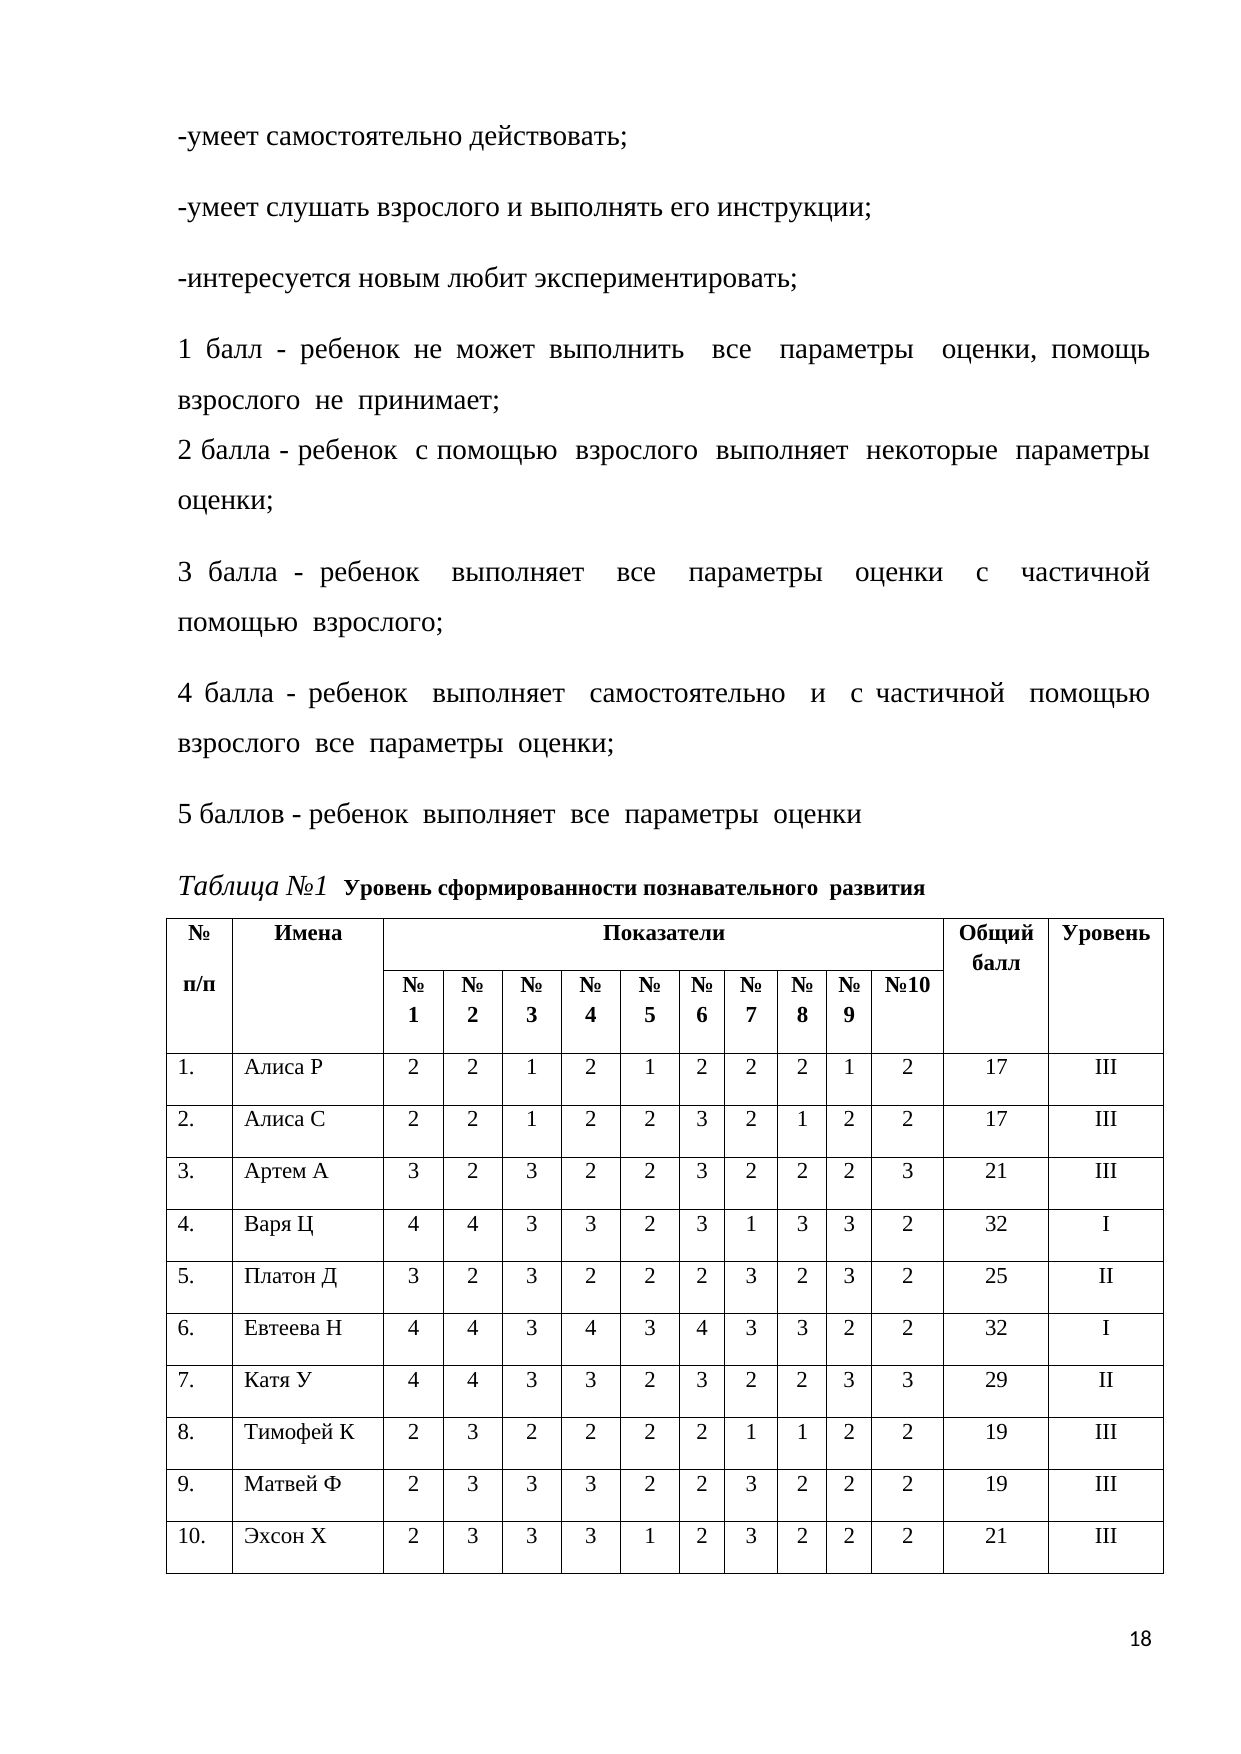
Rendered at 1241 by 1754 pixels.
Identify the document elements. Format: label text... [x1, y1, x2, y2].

table_cell 1 [725, 1210, 777, 1261]
text 5 баллов - ребенок выполняет все параметры оценки [177, 797, 1152, 830]
table_cell 21 [944, 1158, 1048, 1209]
table_header Общий балл [944, 919, 1048, 1052]
table_cell 3 [827, 1210, 871, 1261]
table_cell 2 [778, 1262, 826, 1313]
table_cell № 2 [444, 971, 502, 1052]
table_cell Матвей Ф [233, 1470, 383, 1521]
table_cell 2 [725, 1158, 777, 1209]
table_cell Катя У [233, 1366, 383, 1417]
text 3 балла - ребенок выполняет все параметры оценки с частичной помощью взрослого; [177, 554, 1152, 637]
table_cell 3 [827, 1366, 871, 1417]
table_cell 3 [444, 1418, 502, 1469]
table_cell 2 [562, 1106, 620, 1157]
table_cell 2 [384, 1106, 443, 1157]
table_cell 2 [827, 1418, 871, 1469]
table_cell Алиса Р [233, 1054, 383, 1104]
table_cell II [1049, 1262, 1163, 1313]
table_cell 4. [167, 1210, 232, 1261]
table_cell Евтеева Н [233, 1314, 383, 1365]
table_cell 1 [621, 1054, 679, 1104]
table_cell 7. [167, 1366, 232, 1417]
table_cell 21 [944, 1522, 1048, 1573]
table_cell 17 [944, 1054, 1048, 1104]
table_cell 2 [680, 1054, 724, 1104]
table_cell 2 [444, 1158, 502, 1209]
table_cell 2 [680, 1470, 724, 1521]
table_cell Алиса С [233, 1106, 383, 1157]
text -умеет слушать взрослого и выполнять его инструкции; [177, 189, 1152, 223]
table_cell 2 [778, 1366, 826, 1417]
table_cell 3 [827, 1262, 871, 1313]
table_cell III [1049, 1106, 1163, 1157]
table_cell 3 [503, 1470, 561, 1521]
table_cell 8. [167, 1418, 232, 1469]
table_cell 2 [872, 1470, 943, 1521]
text Таблица №1 Уровень сформированности познавательного развития [177, 868, 1152, 901]
table_cell 2 [872, 1262, 943, 1313]
table_cell 4 [444, 1366, 502, 1417]
table_cell 3 [444, 1522, 502, 1573]
table_cell 2 [725, 1106, 777, 1157]
table_cell 2 [621, 1418, 679, 1469]
table_cell № 4 [562, 971, 620, 1052]
table_cell № 5 [621, 971, 679, 1052]
table_cell 3 [562, 1470, 620, 1521]
table_cell Артем А [233, 1158, 383, 1209]
table_cell 2 [444, 1054, 502, 1104]
table_cell 2 [872, 1418, 943, 1469]
table_cell 32 [944, 1210, 1048, 1261]
table_cell III [1049, 1054, 1163, 1104]
table_header № п/п [167, 919, 232, 1052]
table_cell 1 [778, 1106, 826, 1157]
table_cell 4 [384, 1314, 443, 1365]
table_cell 2 [872, 1054, 943, 1104]
table_cell 3 [503, 1262, 561, 1313]
table_cell 2 [562, 1158, 620, 1209]
table_cell 2 [827, 1106, 871, 1157]
table_cell 3 [384, 1262, 443, 1313]
table_cell 2 [384, 1522, 443, 1573]
table_cell 2. [167, 1106, 232, 1157]
table_cell 2 [384, 1054, 443, 1104]
table_cell 2 [725, 1366, 777, 1417]
table_cell 2 [562, 1418, 620, 1469]
table_cell 3 [680, 1210, 724, 1261]
table_header Имена [233, 919, 383, 1052]
table_cell 3 [778, 1314, 826, 1365]
table_cell 3 [503, 1210, 561, 1261]
table_header Уровень [1049, 919, 1163, 1052]
table_cell 25 [944, 1262, 1048, 1313]
table_cell II [1049, 1366, 1163, 1417]
table_cell 3 [725, 1262, 777, 1313]
table_cell 3 [503, 1366, 561, 1417]
table_cell 2 [778, 1054, 826, 1104]
table_cell 2 [444, 1106, 502, 1157]
table_cell 2 [827, 1522, 871, 1573]
table_cell 2 [621, 1262, 679, 1313]
table_cell 2 [725, 1054, 777, 1104]
table_cell Платон Д [233, 1262, 383, 1313]
table_cell 5. [167, 1262, 232, 1313]
table_cell 3 [562, 1366, 620, 1417]
table_cell 2 [872, 1522, 943, 1573]
table_cell I [1049, 1210, 1163, 1261]
table_cell 1 [778, 1418, 826, 1469]
table_cell 3 [562, 1210, 620, 1261]
table_cell 4 [384, 1210, 443, 1261]
table_cell 1 [827, 1054, 871, 1104]
text 2 балла - ребенок с помощью взрослого выполняет некоторые параметры оценки; [177, 432, 1152, 516]
table_cell 2 [621, 1106, 679, 1157]
table_cell 4 [444, 1210, 502, 1261]
table_cell 2 [562, 1262, 620, 1313]
table_cell 17 [944, 1106, 1048, 1157]
table_cell 19 [944, 1470, 1048, 1521]
table_header Показатели [384, 919, 943, 970]
text 4 балла - ребенок выполняет самостоятельно и с частичной помощью взрослого все параметры оценки; [177, 675, 1152, 759]
table_cell 9. [167, 1470, 232, 1521]
table_cell 2 [872, 1210, 943, 1261]
table_cell 10. [167, 1522, 232, 1573]
table_cell Эхсон Х [233, 1522, 383, 1573]
table_cell 3 [872, 1366, 943, 1417]
table_cell 1 [503, 1054, 561, 1104]
table_cell 2 [621, 1366, 679, 1417]
table_cell 2 [872, 1314, 943, 1365]
table_cell 3 [725, 1314, 777, 1365]
text 1 балл - ребенок не может выполнить все параметры оценки, помощь взрослого не принимает; [177, 332, 1152, 415]
table_cell 1 [503, 1106, 561, 1157]
table_cell Тимофей К [233, 1418, 383, 1469]
table_cell 3 [621, 1314, 679, 1365]
table_cell 2 [827, 1470, 871, 1521]
table_cell III [1049, 1470, 1163, 1521]
table_cell 3 [872, 1158, 943, 1209]
table_cell №10 [872, 971, 943, 1052]
table_cell 3 [725, 1470, 777, 1521]
table_cell Варя Ц [233, 1210, 383, 1261]
table_cell 2 [444, 1262, 502, 1313]
table_cell 1 [725, 1418, 777, 1469]
text -интересуется новым любит экспериментировать; [177, 260, 1152, 294]
table_cell 2 [778, 1158, 826, 1209]
table_cell 2 [621, 1158, 679, 1209]
table_cell III [1049, 1158, 1163, 1209]
table_cell №6 [680, 971, 724, 1052]
table_cell 2 [562, 1054, 620, 1104]
table_cell 2 [680, 1418, 724, 1469]
table_cell №9 [827, 971, 871, 1052]
table_cell 4 [384, 1366, 443, 1417]
table_cell 3 [562, 1522, 620, 1573]
table_cell 3 [725, 1522, 777, 1573]
table_cell 2 [621, 1470, 679, 1521]
table_cell III [1049, 1522, 1163, 1573]
table_cell 3 [503, 1158, 561, 1209]
table_cell 19 [944, 1418, 1048, 1469]
table_cell №7 [725, 971, 777, 1052]
table_cell № 1 [384, 971, 443, 1052]
table_cell 2 [384, 1470, 443, 1521]
table_cell 3. [167, 1158, 232, 1209]
table_cell 4 [444, 1314, 502, 1365]
table_cell № 3 [503, 971, 561, 1052]
table_cell 2 [680, 1522, 724, 1573]
table_cell 3 [680, 1158, 724, 1209]
table_cell 2 [503, 1418, 561, 1469]
table_cell 2 [384, 1418, 443, 1469]
table_cell 1. [167, 1054, 232, 1104]
table_cell 3 [503, 1522, 561, 1573]
table_cell 2 [872, 1106, 943, 1157]
table_cell 3 [384, 1158, 443, 1209]
table_cell 2 [778, 1522, 826, 1573]
table_cell 3 [680, 1366, 724, 1417]
text -умеет самостоятельно действовать; [177, 118, 1152, 152]
table_cell 1 [621, 1522, 679, 1573]
table_cell 6. [167, 1314, 232, 1365]
table_cell 29 [944, 1366, 1048, 1417]
table_cell 2 [680, 1262, 724, 1313]
table_cell 3 [778, 1210, 826, 1261]
table_cell №8 [778, 971, 826, 1052]
table_cell I [1049, 1314, 1163, 1365]
table_cell 3 [503, 1314, 561, 1365]
table_cell 4 [680, 1314, 724, 1365]
table_cell 4 [562, 1314, 620, 1365]
table_cell 2 [778, 1470, 826, 1521]
table_cell 2 [621, 1210, 679, 1261]
table_cell 32 [944, 1314, 1048, 1365]
table_cell 2 [827, 1314, 871, 1365]
table_cell III [1049, 1418, 1163, 1469]
table_cell 2 [827, 1158, 871, 1209]
table_cell 3 [680, 1106, 724, 1157]
table_cell 3 [444, 1470, 502, 1521]
